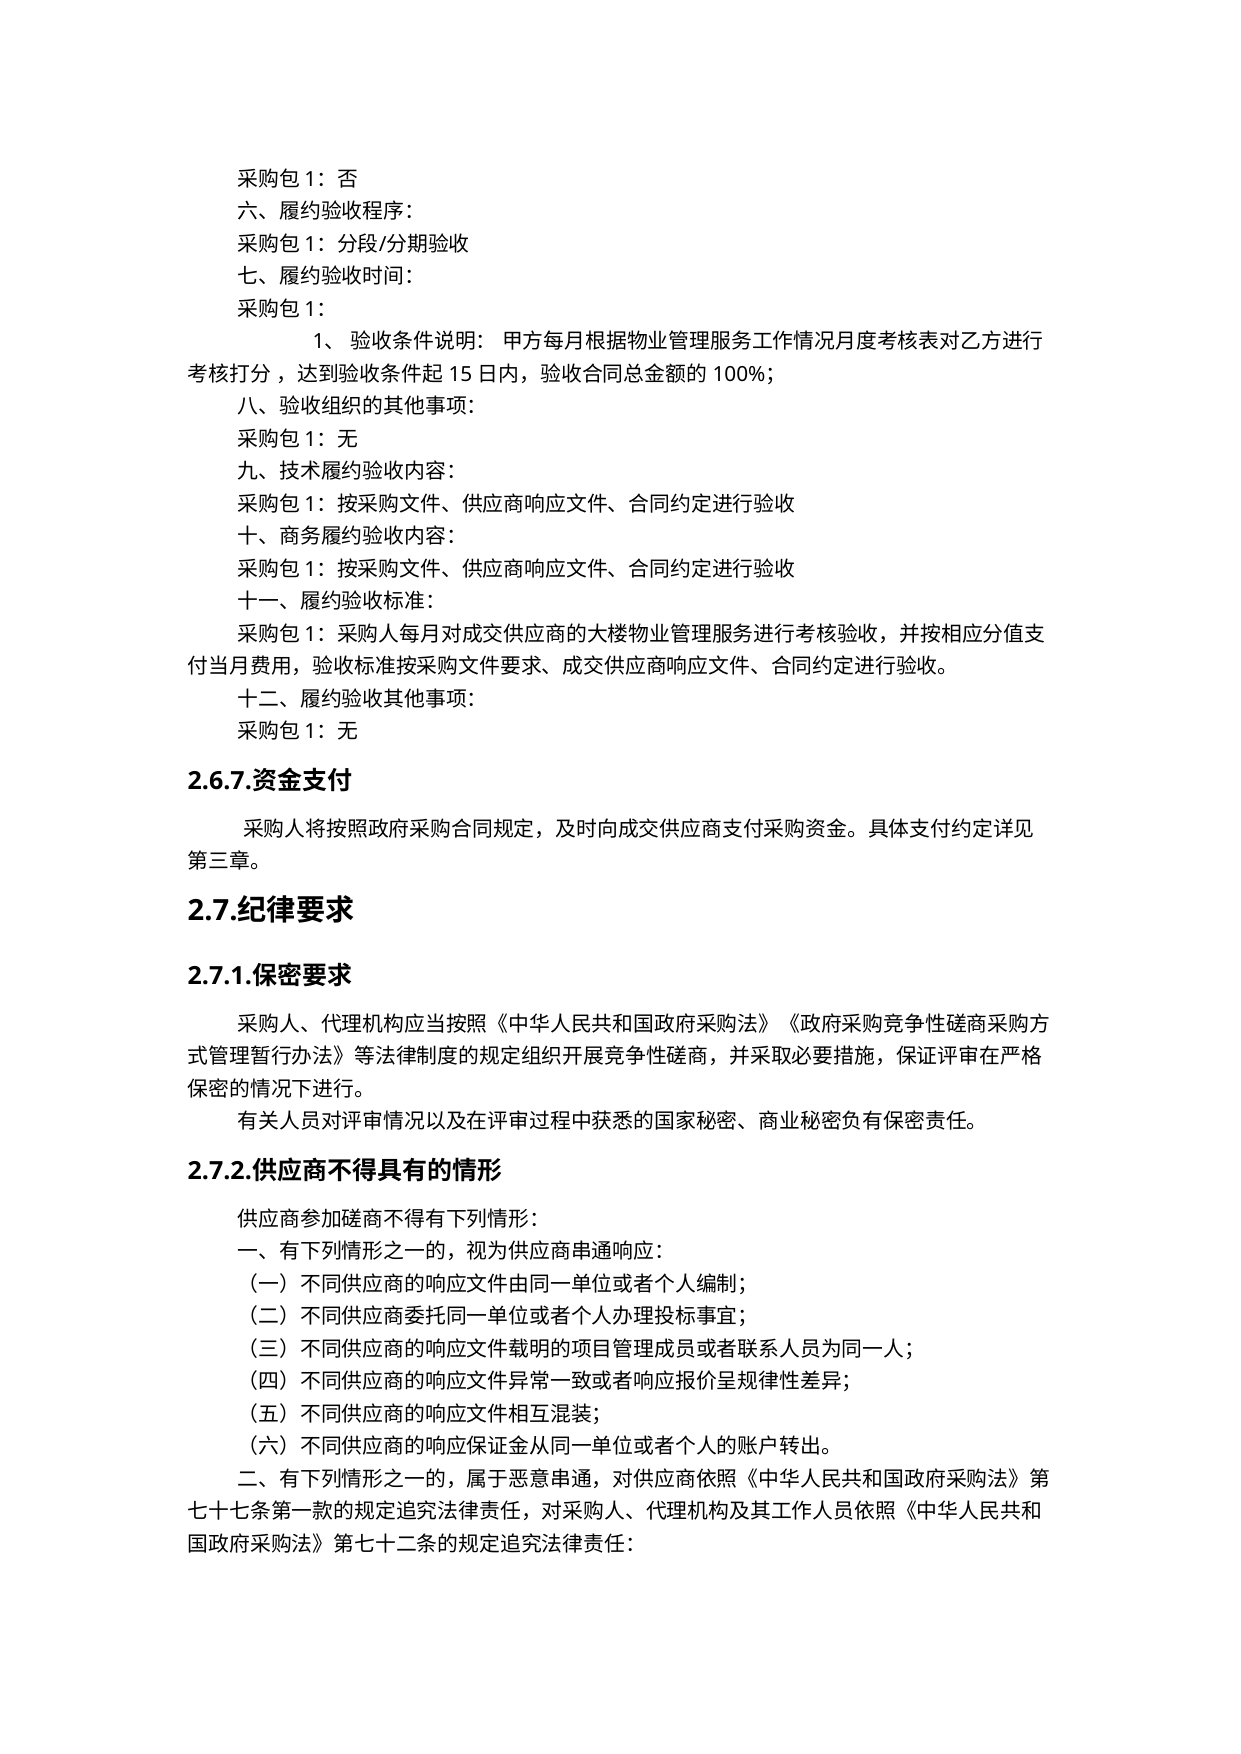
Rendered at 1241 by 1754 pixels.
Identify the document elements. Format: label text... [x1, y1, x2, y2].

text 有关人员对评审情况以及在评审过程中获悉的国家秘密、商业秘密负有保密责任。 [187, 1104, 1053, 1137]
text 十一、履约验收标准： [187, 584, 1053, 617]
text 采购包1：无 [187, 422, 1053, 454]
text 九、技术履约验收内容： [187, 454, 1053, 487]
text 八、验收组织的其他事项： [187, 389, 1053, 422]
text 十、商务履约验收内容： [187, 519, 1053, 552]
text （六）不同供应商的响应保证金从同一单位或者个人的账户转出。 [187, 1429, 1053, 1462]
text 2.7.2.供应商不得具有的情形 [187, 1137, 1053, 1202]
text 供应商参加磋商不得有下列情形： [187, 1202, 1053, 1234]
text （二）不同供应商委托同一单位或者个人办理投标事宜； [187, 1299, 1053, 1332]
text 1、 验收条件说明： 甲方每月根据物业管理服务工作情况月度考核表对乙方进行考核打分 ，达到验收条件起 15 日内，验收合同总金额的 100%； [187, 324, 1053, 389]
text 2.7.1.保密要求 [187, 942, 1053, 1007]
text 采购包1： [187, 292, 1053, 324]
text 采购包1：分段/分期验收 [187, 227, 1053, 259]
text 采购包1：按采购文件、供应商响应文件、合同约定进行验收 [187, 487, 1053, 519]
text 采购包1：采购人每月对成交供应商的大楼物业管理服务进行考核验收，并按相应分值支付当月费用，验收标准按采购文件要求、成交供应商响应文件、合同约定进行验收。 [187, 617, 1053, 682]
text 采购包1：否 [187, 162, 1053, 194]
text 一、有下列情形之一的，视为供应商串通响应： [187, 1234, 1053, 1267]
text 采购包1：按采购文件、供应商响应文件、合同约定进行验收 [187, 552, 1053, 584]
text 采购人将按照政府采购合同规定，及时向成交供应商支付采购资金。具体支付约定详见第三章。 [187, 812, 1053, 877]
text 十二、履约验收其他事项： [187, 682, 1053, 714]
text （五）不同供应商的响应文件相互混装； [187, 1397, 1053, 1429]
text 2.6.7.资金支付 [187, 747, 1053, 812]
text （三）不同供应商的响应文件载明的项目管理成员或者联系人员为同一人； [187, 1332, 1053, 1364]
text 采购包1：无 [187, 714, 1053, 747]
text 二、有下列情形之一的，属于恶意串通，对供应商依照《中华人民共和国政府采购法》第七十七条第一款的规定追究法律责任，对采购人、代理机构及其工作人员依照《中华人民共和国政府采购法》第七十二条的规定追究法律责任： [187, 1462, 1053, 1559]
text （一）不同供应商的响应文件由同一单位或者个人编制； [187, 1267, 1053, 1299]
text 六、履约验收程序： [187, 194, 1053, 227]
text 七、履约验收时间： [187, 259, 1053, 292]
text 采购人、代理机构应当按照《中华人民共和国政府采购法》《政府采购竞争性磋商采购方式管理暂行办法》等法律制度的规定组织开展竞争性磋商，并采取必要措施，保证评审在严格保密的情况下进行。 [187, 1007, 1053, 1104]
text （四）不同供应商的响应文件异常一致或者响应报价呈规律性差异； [187, 1364, 1053, 1397]
text 2.7.纪律要求 [187, 877, 1053, 942]
